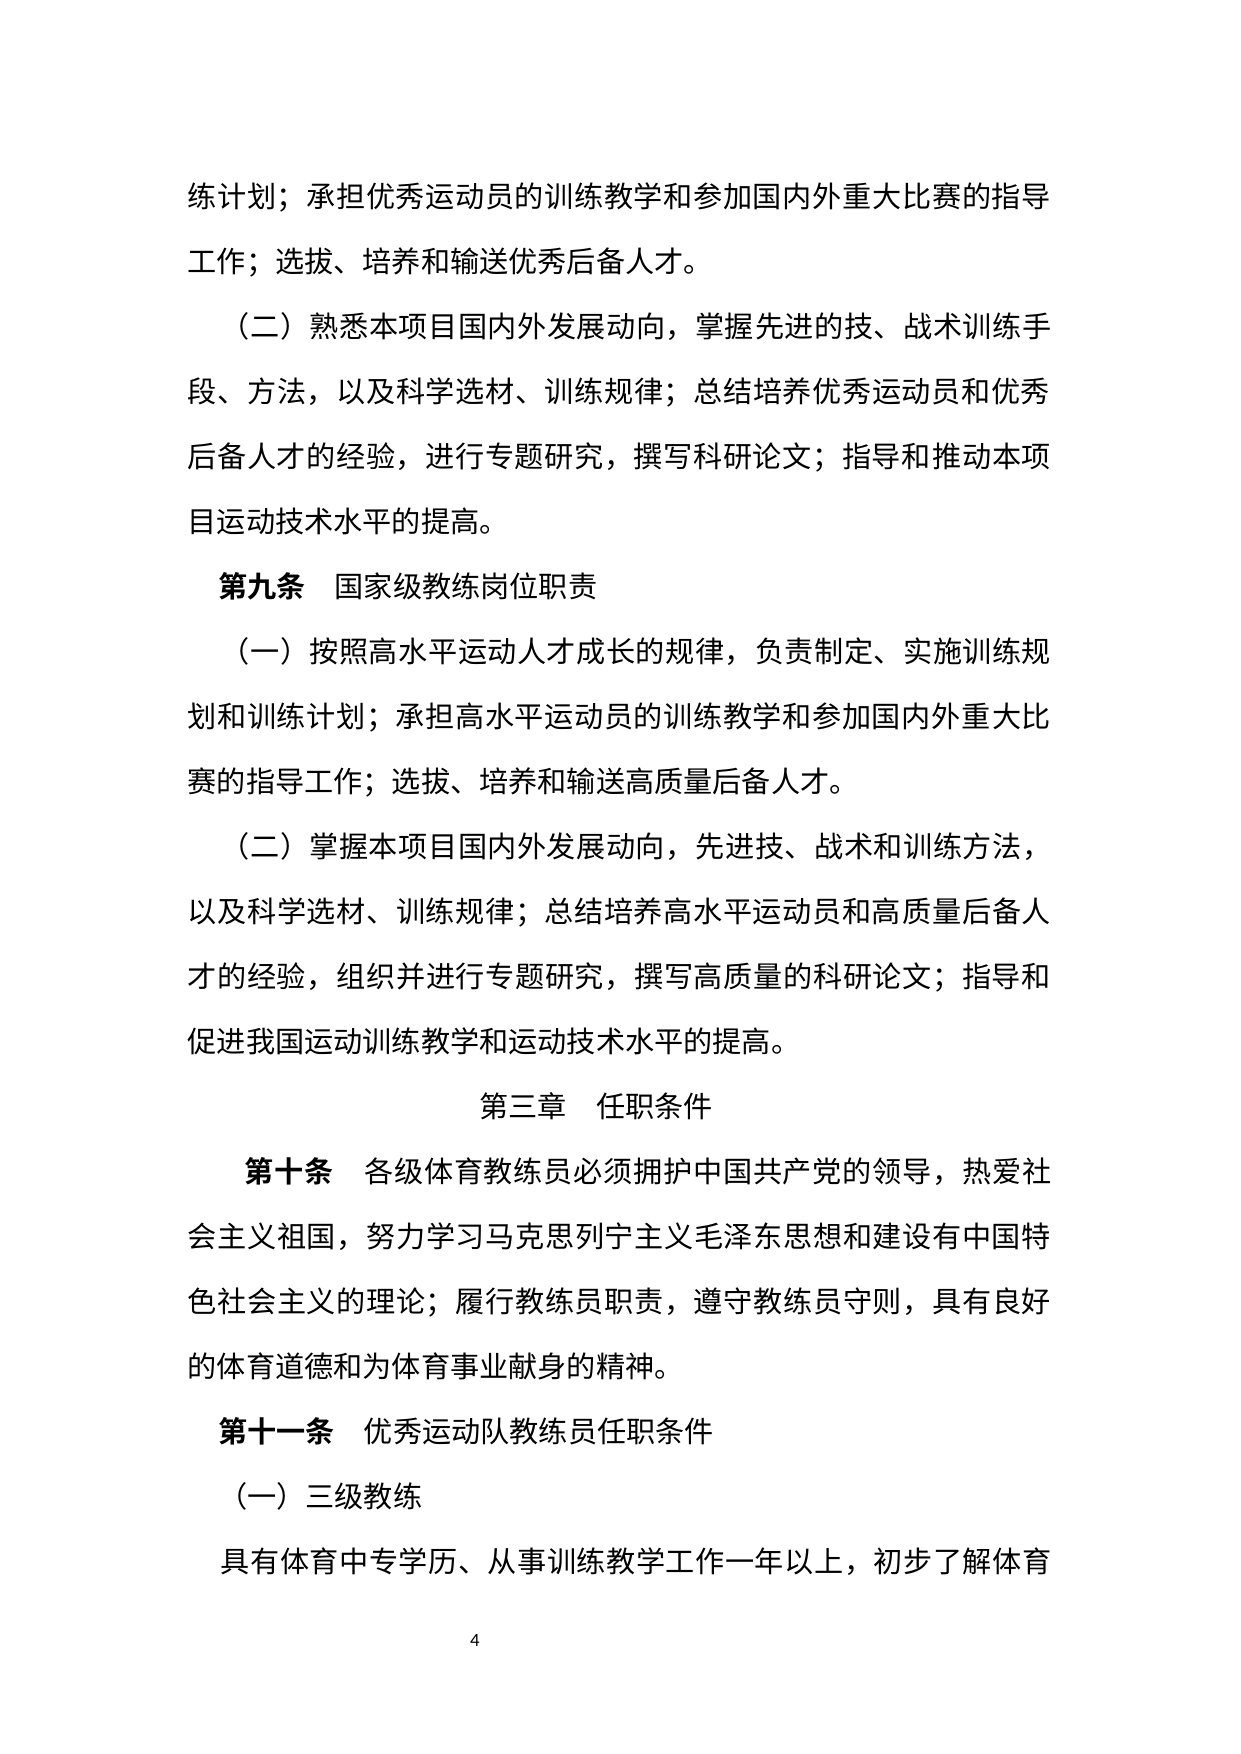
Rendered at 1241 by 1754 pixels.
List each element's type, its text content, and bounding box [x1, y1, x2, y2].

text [187, 1137, 1053, 1592]
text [187, 162, 1053, 1072]
text 第三章 任职条件 [187, 1072, 1053, 1137]
